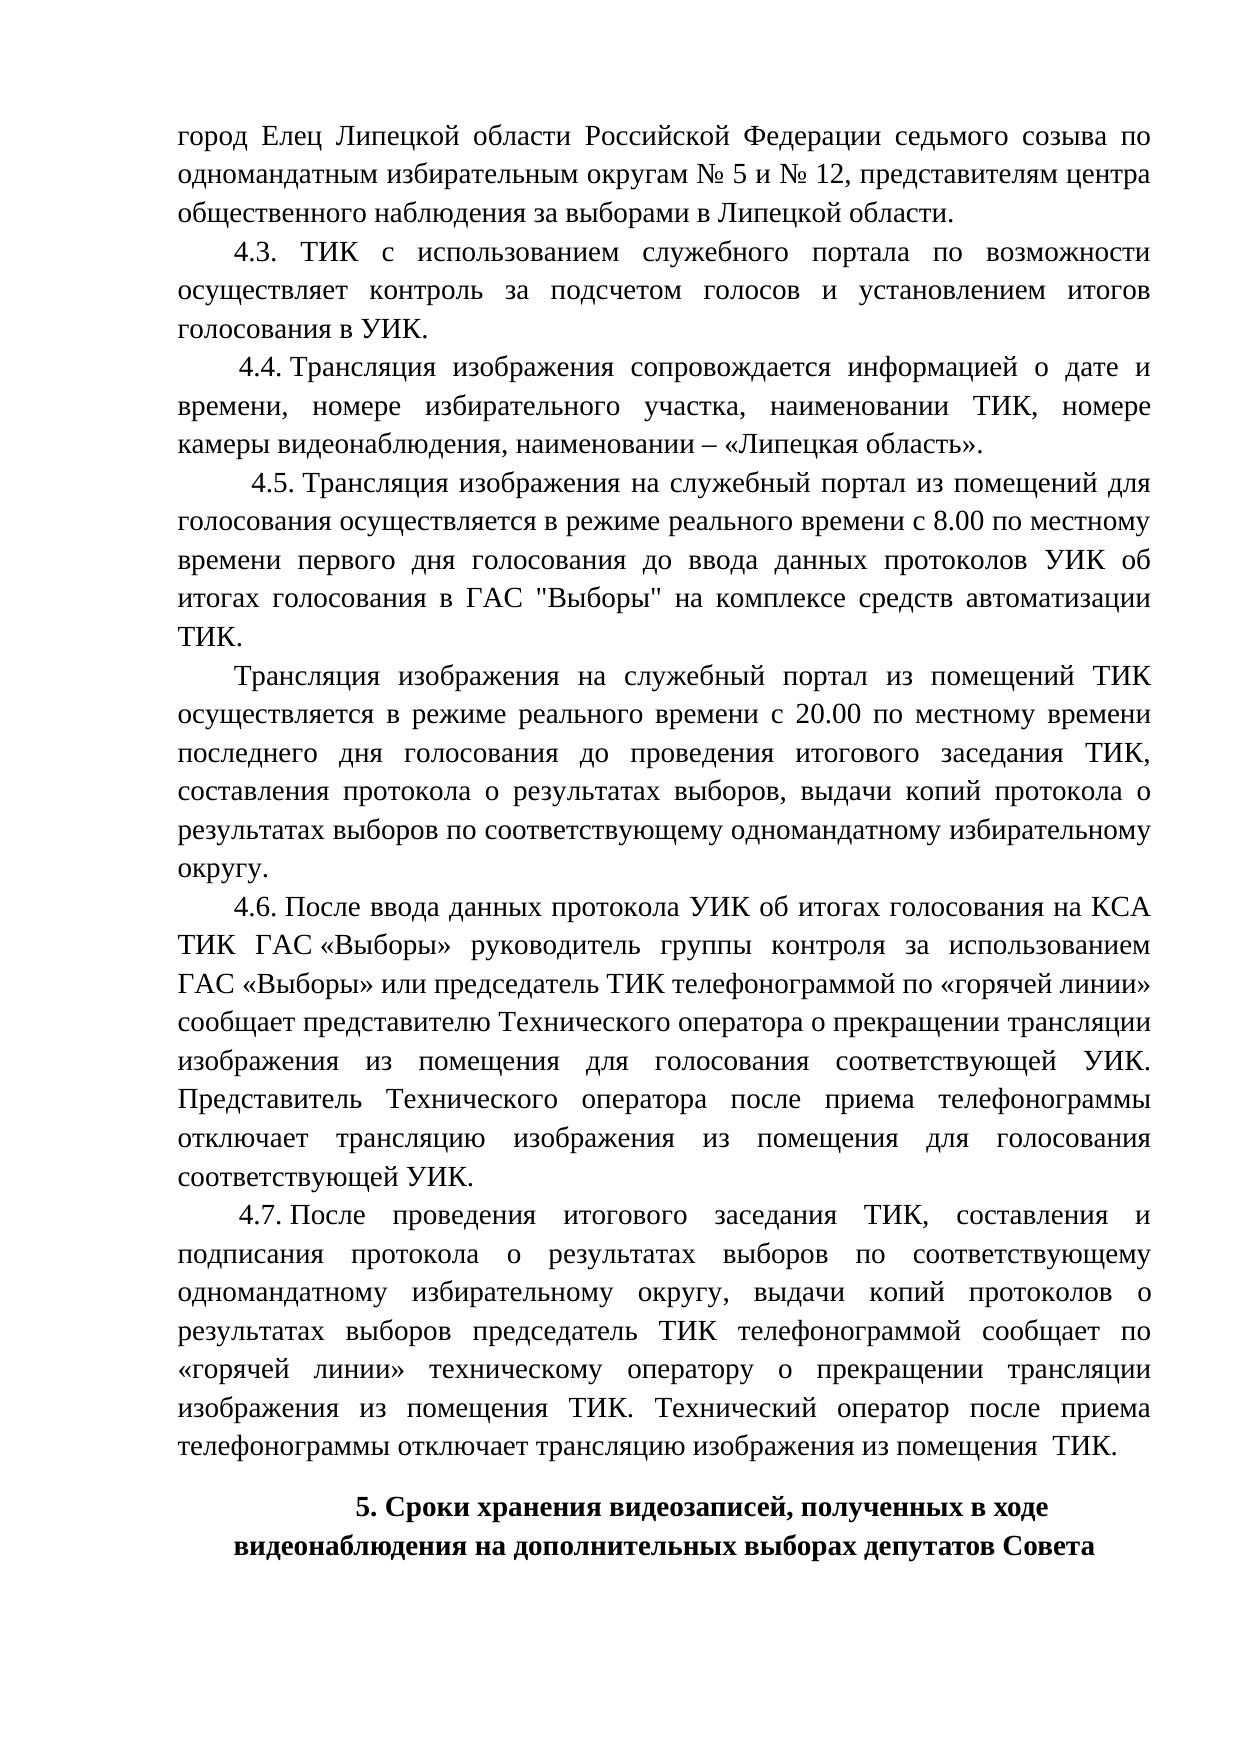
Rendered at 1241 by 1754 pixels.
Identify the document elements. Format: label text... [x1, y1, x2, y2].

text 4.4. Трансляция изображения сопровождается информацией о дате и времени, номере избирательного участка, наименовании ТИК, номере камеры видеонаблюдения, наименовании – «Липецкая область». [177, 349, 1152, 460]
text Трансляция изображения на служебный портал из помещений ТИК осуществляется в режиме реального времени с 20.00 по местному времени последнего дня голосования до проведения итогового заседания ТИК, составления протокола о результатах выборов, выдачи копий протокола о результатах выборов по соответствующему одномандатному избирательному округу. [177, 658, 1152, 884]
text 4.3. ТИК с использованием служебного портала по возможности осуществляет контроль за подсчетом голосов и установлением итогов голосования в УИК. [177, 234, 1152, 344]
text 4.5. Трансляция изображения на служебный портал из помещений для голосования осуществляется в режиме реального времени с 8.00 по местному времени первого дня голосования до ввода данных протоколов УИК об итогах голосования в ГАС "Выборы" на комплексе средств автоматизации ТИК. [177, 465, 1152, 653]
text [177, 1489, 1152, 1561]
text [177, 118, 1152, 229]
text 4.6. После ввода данных протокола УИК об итогах голосования на КСА ТИК ГАС «Выборы» руководитель группы контроля за использованием ГАС «Выборы» или председатель ТИК телефонограммой по «горячей линии» сообщает представителю Технического оператора о прекращении трансляции изображения из помещения для голосования соответствующей УИК. Представитель Технического оператора после приема телефонограммы отключает трансляцию изображения из помещения для голосования соответствующей УИК. [177, 889, 1152, 1192]
text 4.7. После проведения итогового заседания ТИК, составления и подписания протокола о результатах выборов по соответствующему одномандатному избирательному округу, выдачи копий протоколов о результатах выборов председатель ТИК телефонограммой сообщает по «горячей линии» техническому оператору о прекращении трансляции изображения из помещения ТИК. Технический оператор после приема телефонограммы отключает трансляцию изображения из помещения ТИК. [177, 1197, 1152, 1462]
